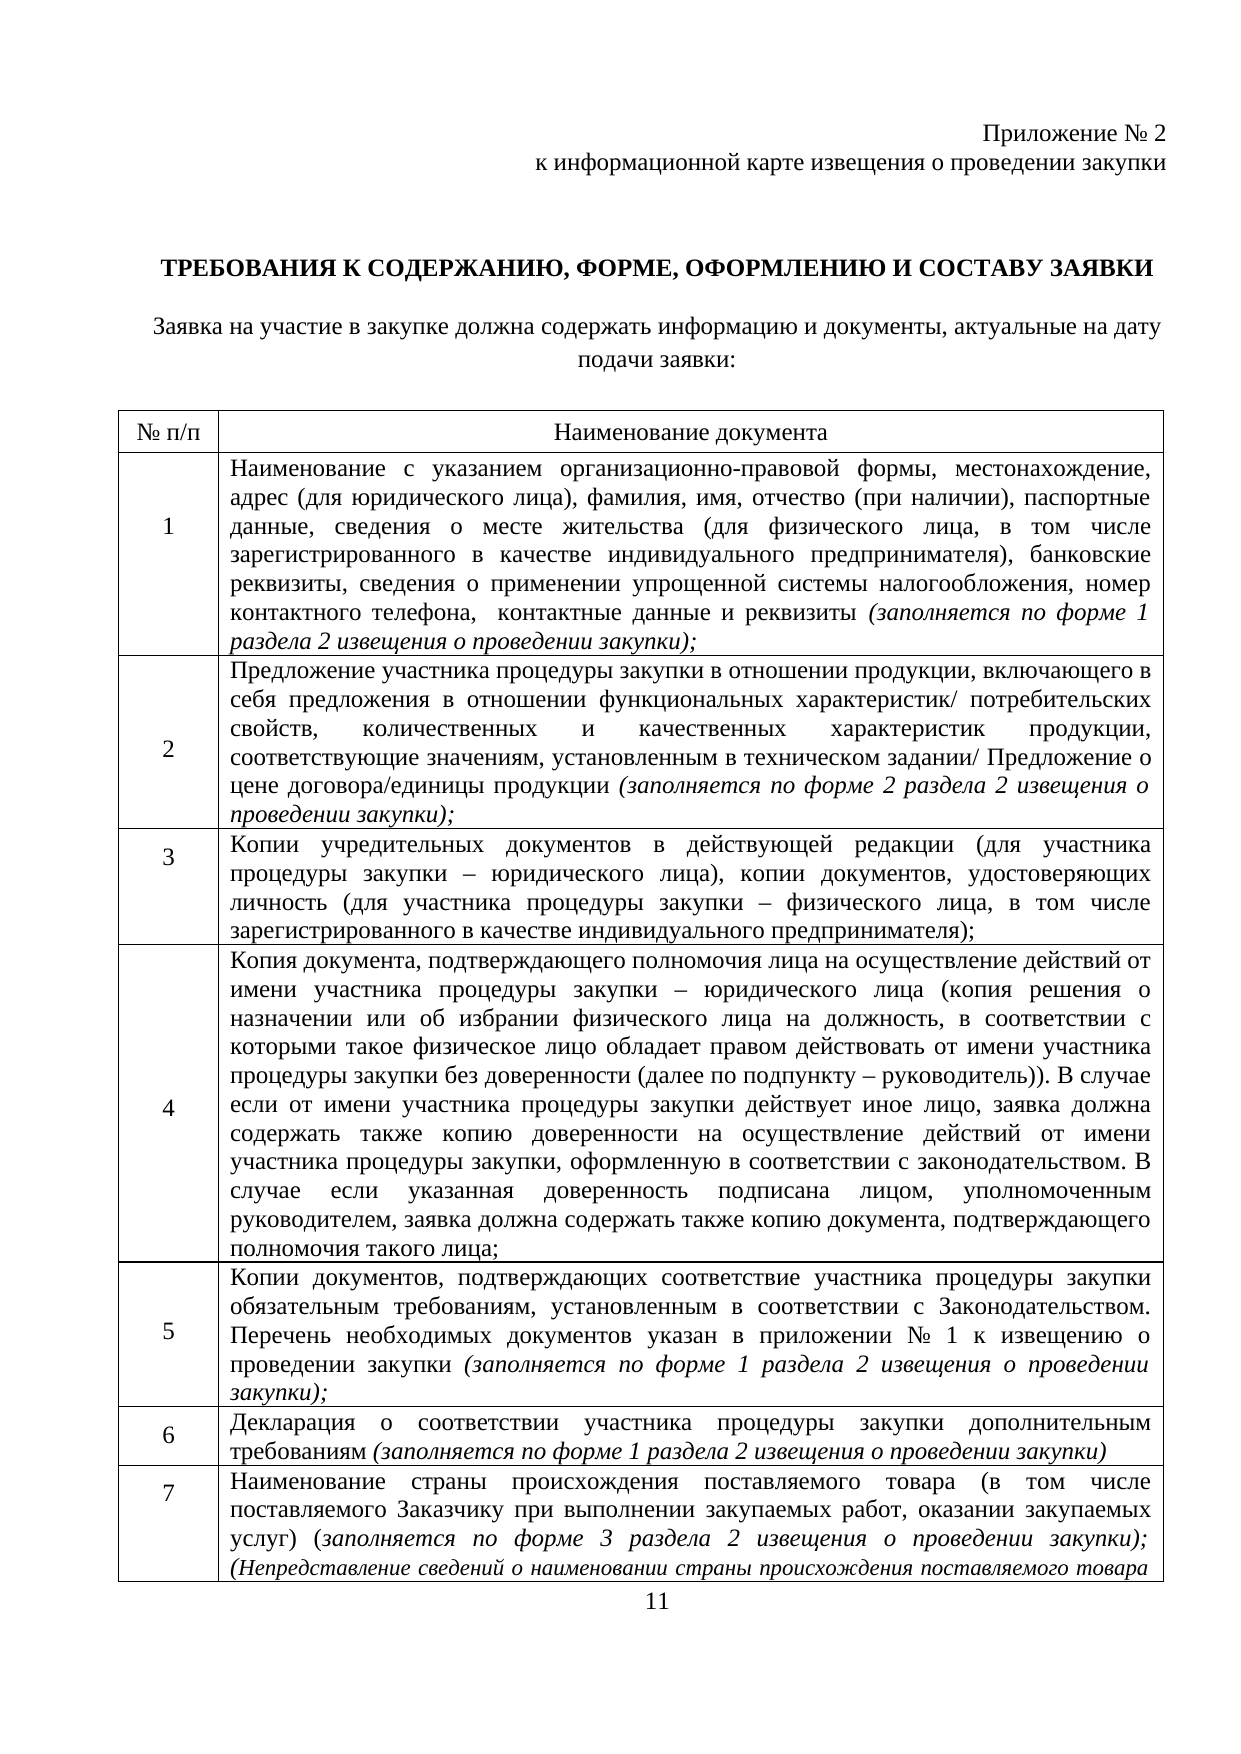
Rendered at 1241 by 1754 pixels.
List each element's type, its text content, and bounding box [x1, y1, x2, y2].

table_header Наименование документа [219, 411, 1163, 452]
table_cell Предложение участника процедуры закупки в отношении продукции, включающего в себя предложения в отношении функциональных характеристик/ потребительских свойств, количественных и качественных характеристик продукции, соответствующие значениям, установленным в техническом задании/ Предложение о цене договора/единицы продукции (заполняется по форме 2 раздела 2 извещения о проведении закупки); [219, 656, 1163, 828]
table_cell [219, 1466, 1163, 1581]
table_cell Копии учредительных документов в действующей редакции (для участника процедуры закупки – юридического лица), копии документов, удостоверяющих личность (для участника процедуры закупки – физического лица, в том числе зарегистрированного в качестве индивидуального предпринимателя); [219, 829, 1163, 944]
table_cell 1 [119, 453, 218, 654]
table_cell Копии документов, подтверждающих соответствие участника процедуры закупки обязательным требованиям, установленным в соответствии с Законодательством. Перечень необходимых документов указан в приложении № 1 к извещению о проведении закупки (заполняется по форме 1 раздела 2 извещения о проведении закупки); [219, 1263, 1163, 1406]
table_cell 7 [119, 1466, 218, 1581]
table_header № п/п [119, 411, 218, 452]
text к информационной карте извещения о проведении закупки [148, 147, 1166, 176]
table_cell 5 [119, 1263, 218, 1406]
text ТРЕБОВАНИЯ К СОДЕРЖАНИЮ, ФОРМЕ, ОФОРМЛЕНИЮ И СОСТАВУ ЗАЯВКИ [148, 253, 1166, 282]
table_cell 2 [119, 656, 218, 828]
table_cell 4 [119, 945, 218, 1261]
table_cell Наименование с указанием организационно-правовой формы, местонахождение, адрес (для юридического лица), фамилия, имя, отчество (при наличии), паспортные данные, сведения о месте жительства (для физического лица, в том числе зарегистрированного в качестве индивидуального предпринимателя), банковские реквизиты, сведения о применении упрощенной системы налогообложения, номер контактного телефона, контактные данные и реквизиты (заполняется по форме 1 раздела 2 извещения о проведении закупки); [219, 453, 1163, 654]
text Заявка на участие в закупке должна содержать информацию и документы, актуальные на дату подачи заявки: [148, 311, 1166, 373]
table_cell Копия документа, подтверждающего полномочия лица на осуществление действий от имени участника процедуры закупки – юридического лица (копия решения о назначении или об избрании физического лица на должность, в соответствии с которыми такое физическое лицо обладает правом действовать от имени участника процедуры закупки без доверенности (далее по подпункту – руководитель)). В случае если от имени участника процедуры закупки действует иное лицо, заявка должна содержать также копию доверенности на осуществление действий от имени участника процедуры закупки, оформленную в соответствии с законодательством. В случае если указанная доверенность подписана лицом, уполномоченным руководителем, заявка должна содержать также копию документа, подтверждающего полномочия такого лица; [219, 945, 1163, 1261]
text Приложение № 2 [148, 118, 1166, 147]
table_cell 6 [119, 1407, 218, 1465]
table_cell 3 [119, 829, 218, 944]
table_cell Декларация о соответствии участника процедуры закупки дополнительным требованиям (заполняется по форме 1 раздела 2 извещения о проведении закупки) [219, 1407, 1163, 1465]
